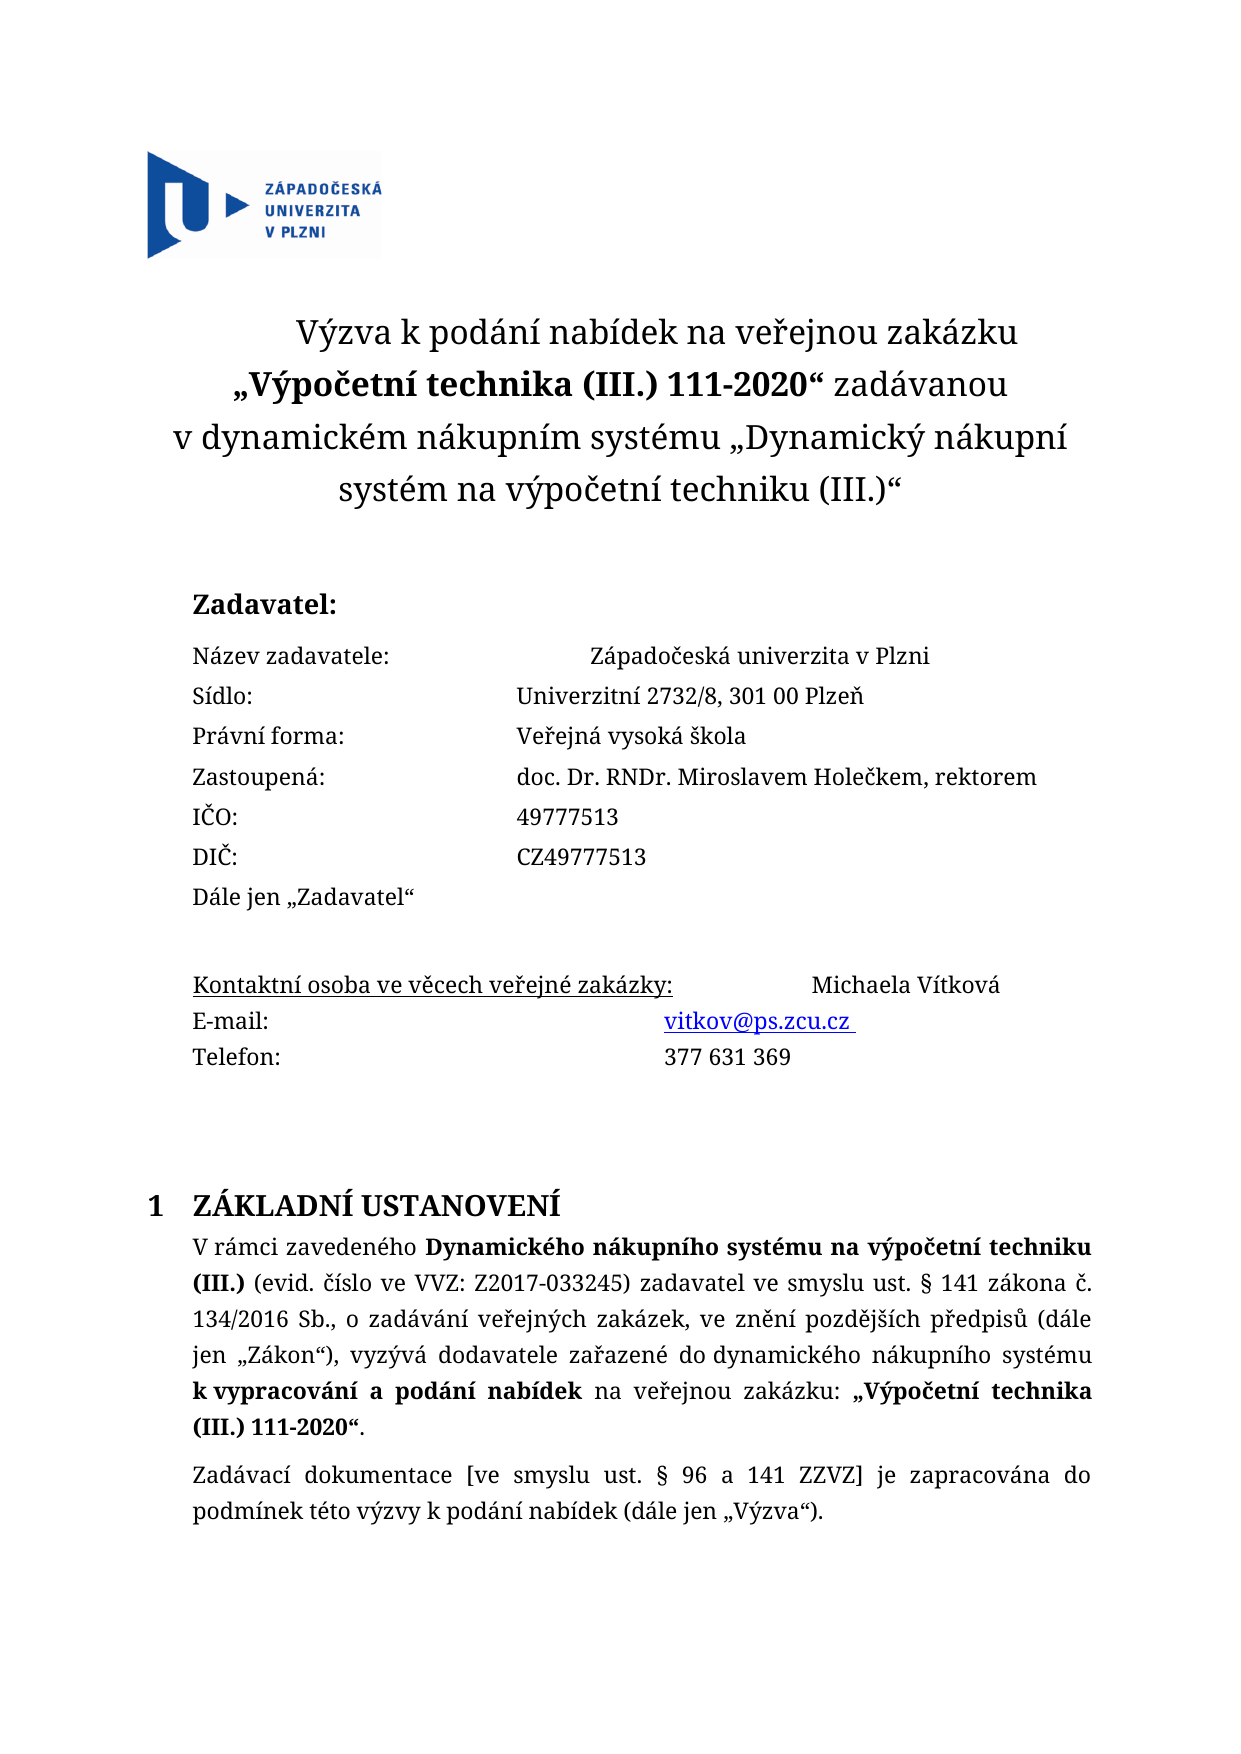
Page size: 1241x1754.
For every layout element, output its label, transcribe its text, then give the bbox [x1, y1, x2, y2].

text Název zadavatele: Západočeská univerzita v Plzni [148, 640, 1093, 671]
picture [147, 151, 382, 259]
text E-mail: vitkov@ps.zcu.cz [148, 1005, 1093, 1036]
text IČO: 49777513 [148, 801, 1093, 832]
text DIČ: CZ49777513 [148, 841, 1093, 872]
subtitle 1 ZÁKLADNÍ USTANOVENÍ [148, 1185, 1093, 1225]
text Zadavatel: [192, 585, 1093, 622]
text Dále jen „Zadavatel“ [148, 881, 1093, 912]
text Zadávací dokumentace [ve smyslu ust. § 96 a 141 ZZVZ] je zapracována do podmínek této výzvy k podání nabídek (dále jen „Výzva“). [192, 1459, 1093, 1526]
text Telefon: 377 631 369 [148, 1041, 1093, 1072]
text Sídlo: Univerzitní 2732/8, 301 00 Plzeň [148, 680, 1093, 711]
text Zastoupená: doc. Dr. RNDr. Miroslavem Holečkem, rektorem [192, 760, 1093, 792]
text Kontaktní osoba ve věcech veřejné zakázky: Michaela Vítková [148, 969, 1093, 1001]
text V rámci zavedeného Dynamického nákupního systému na výpočetní techniku (III.) (evid. číslo ve VVZ: Z2017-033245) zadavatel ve smyslu ust. § 141 zákona č. 134/2016 Sb., o zadávání veřejných zakázek, ve znění pozdějších předpisů (dále jen „Zákon“), vyzývá dodavatele zařazené do dynamického nákupního systému k vypracování a podání nabídek na veřejnou zakázku: „Výpočetní technika (III.) 111-2020“. [192, 1231, 1093, 1442]
text Výzva k podání nabídek na veřejnou zakázku „Výpočetní technika (III.) 111-2020“ zadávanou v dynamickém nákupním systému „Dynamický nákupní systém na výpočetní techniku (III.)“ [148, 309, 1093, 511]
text Právní forma: Veřejná vysoká škola [148, 720, 1093, 752]
